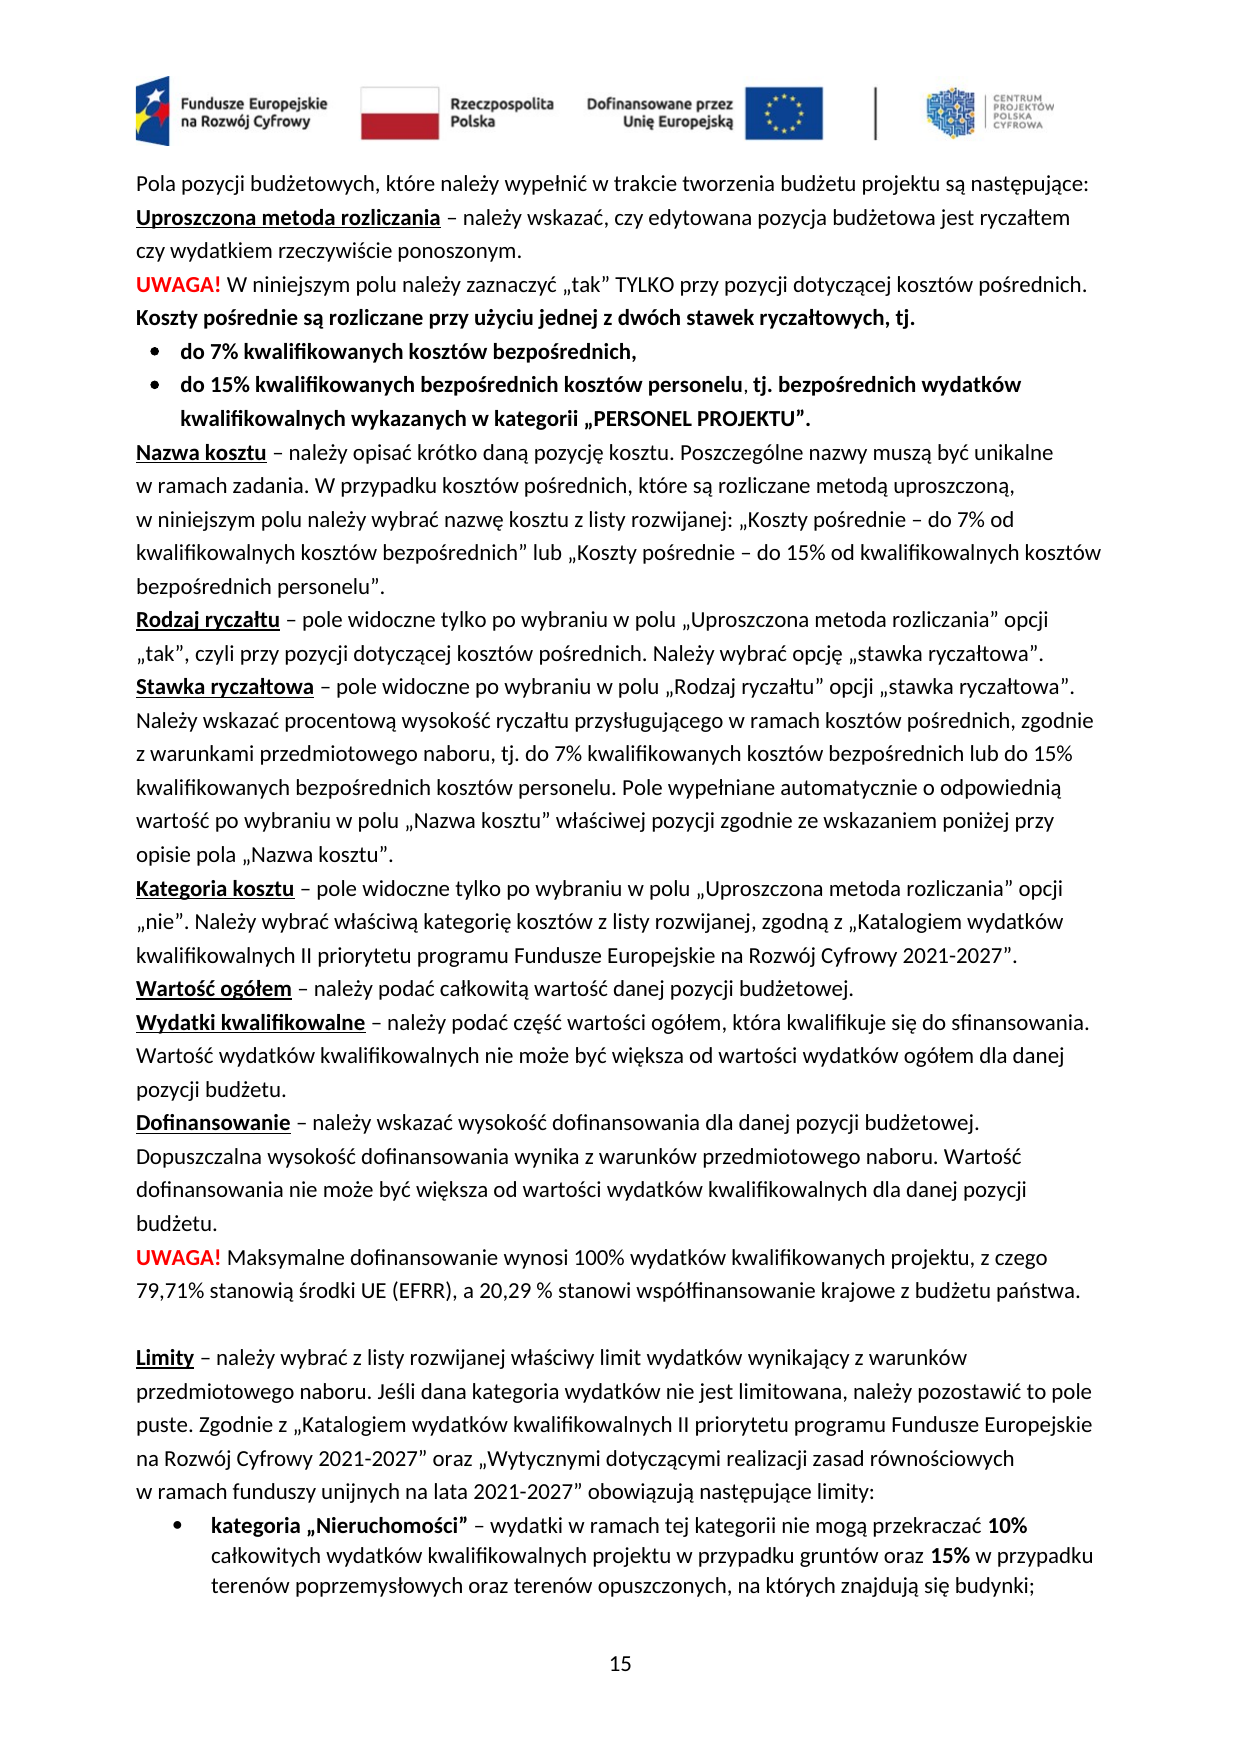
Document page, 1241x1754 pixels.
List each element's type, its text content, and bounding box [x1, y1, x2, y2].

text UWAGA! Maksymalne dofinansowanie wynosi 100% wydatków kwalifikowanych projektu, z czego 79,71% stanowią środki UE (EFRR), a 20,29 % stanowi współfinansowanie krajowe z budżetu państwa. [136, 1243, 1104, 1304]
text UWAGA! W niniejszym polu należy zaznaczyć „tak” TYLKO przy pozycji dotyczącej kosztów pośrednich. [136, 270, 1104, 298]
list do 7% kwalifikowanych kosztów bezpośrednich, [151, 337, 1104, 365]
text Limity – należy wybrać z listy rozwijanej właściwy limit wydatków wynikający z warunków przedmiotowego naboru. Jeśli dana kategoria wydatków nie jest limitowana, należy pozostawić to pole puste. Zgodnie z „Katalogiem wydatków kwalifikowalnych II priorytetu programu Fundusze Europejskie na Rozwój Cyfrowy 2021-2027” oraz „Wytycznymi dotyczącymi realizacji zasad równościowych w ramach funduszy unijnych na lata 2021-2027” obowiązują następujące limity: [136, 1343, 1104, 1506]
list kategoria „Nieruchomości” – wydatki w ramach tej kategorii nie mogą przekraczać 10% całkowitych wydatków kwalifikowalnych projektu w przypadku gruntów oraz 15% w przypadku terenów poprzemysłowych oraz terenów opuszczonych, na których znajdują się budynki; [173, 1511, 1104, 1599]
text Koszty pośrednie są rozliczane przy użyciu jednej z dwóch stawek ryczałtowych, tj. [136, 303, 1104, 332]
text Pola pozycji budżetowych, które należy wypełnić w trakcie tworzenia budżetu projektu są następujące: [136, 169, 1104, 197]
text Wartość ogółem – należy podać całkowitą wartość danej pozycji budżetowej. [136, 974, 1104, 1002]
text Stawka ryczałtowa – pole widoczne po wybraniu w polu „Rodzaj ryczałtu” opcji „stawka ryczałtowa”. Należy wskazać procentową wysokość ryczałtu przysługującego w ramach kosztów pośrednich, zgodnie z warunkami przedmiotowego naboru, tj. do 7% kwalifikowanych kosztów bezpośrednich lub do 15% kwalifikowanych bezpośrednich kosztów personelu. Pole wypełniane automatycznie o odpowiednią wartość po wybraniu w polu „Nazwa kosztu” właściwej pozycji zgodnie ze wskazaniem poniżej przy opisie pola „Nazwa kosztu”. [136, 672, 1104, 868]
list do 15% kwalifikowanych bezpośrednich kosztów personelu, tj. bezpośrednich wydatków kwalifikowalnych wykazanych w kategorii „PERSONEL PROJEKTU”. [151, 371, 1104, 432]
picture [135, 76, 1054, 146]
text Nazwa kosztu – należy opisać krótko daną pozycję kosztu. Poszczególne nazwy muszą być unikalne w ramach zadania. W przypadku kosztów pośrednich, które są rozliczane metodą uproszczoną, w niniejszym polu należy wybrać nazwę kosztu z listy rozwijanej: „Koszty pośrednie – do 7% od kwalifikowalnych kosztów bezpośrednich” lub „Koszty pośrednie – do 15% od kwalifikowalnych kosztów bezpośrednich personelu”. [136, 438, 1104, 600]
text Dofinansowanie – należy wskazać wysokość dofinansowania dla danej pozycji budżetowej. Dopuszczalna wysokość dofinansowania wynika z warunków przedmiotowego naboru. Wartość dofinansowania nie może być większa od wartości wydatków kwalifikowalnych dla danej pozycji budżetu. [136, 1108, 1104, 1237]
text Rodzaj ryczałtu – pole widoczne tylko po wybraniu w polu „Uproszczona metoda rozliczania” opcji „tak”, czyli przy pozycji dotyczącej kosztów pośrednich. Należy wybrać opcję „stawka ryczałtowa”. [136, 605, 1104, 667]
text Kategoria kosztu – pole widoczne tylko po wybraniu w polu „Uproszczona metoda rozliczania” opcji „nie”. Należy wybrać właściwą kategorię kosztów z listy rozwijanej, zgodną z „Katalogiem wydatków kwalifikowalnych II priorytetu programu Fundusze Europejskie na Rozwój Cyfrowy 2021-2027”. [136, 874, 1104, 969]
text Wydatki kwalifikowalne – należy podać część wartości ogółem, która kwalifikuje się do sfinansowania. Wartość wydatków kwalifikowalnych nie może być większa od wartości wydatków ogółem dla danej pozycji budżetu. [136, 1008, 1104, 1103]
text Uproszczona metoda rozliczania – należy wskazać, czy edytowana pozycja budżetowa jest ryczałtem czy wydatkiem rzeczywiście ponoszonym. [136, 203, 1104, 264]
